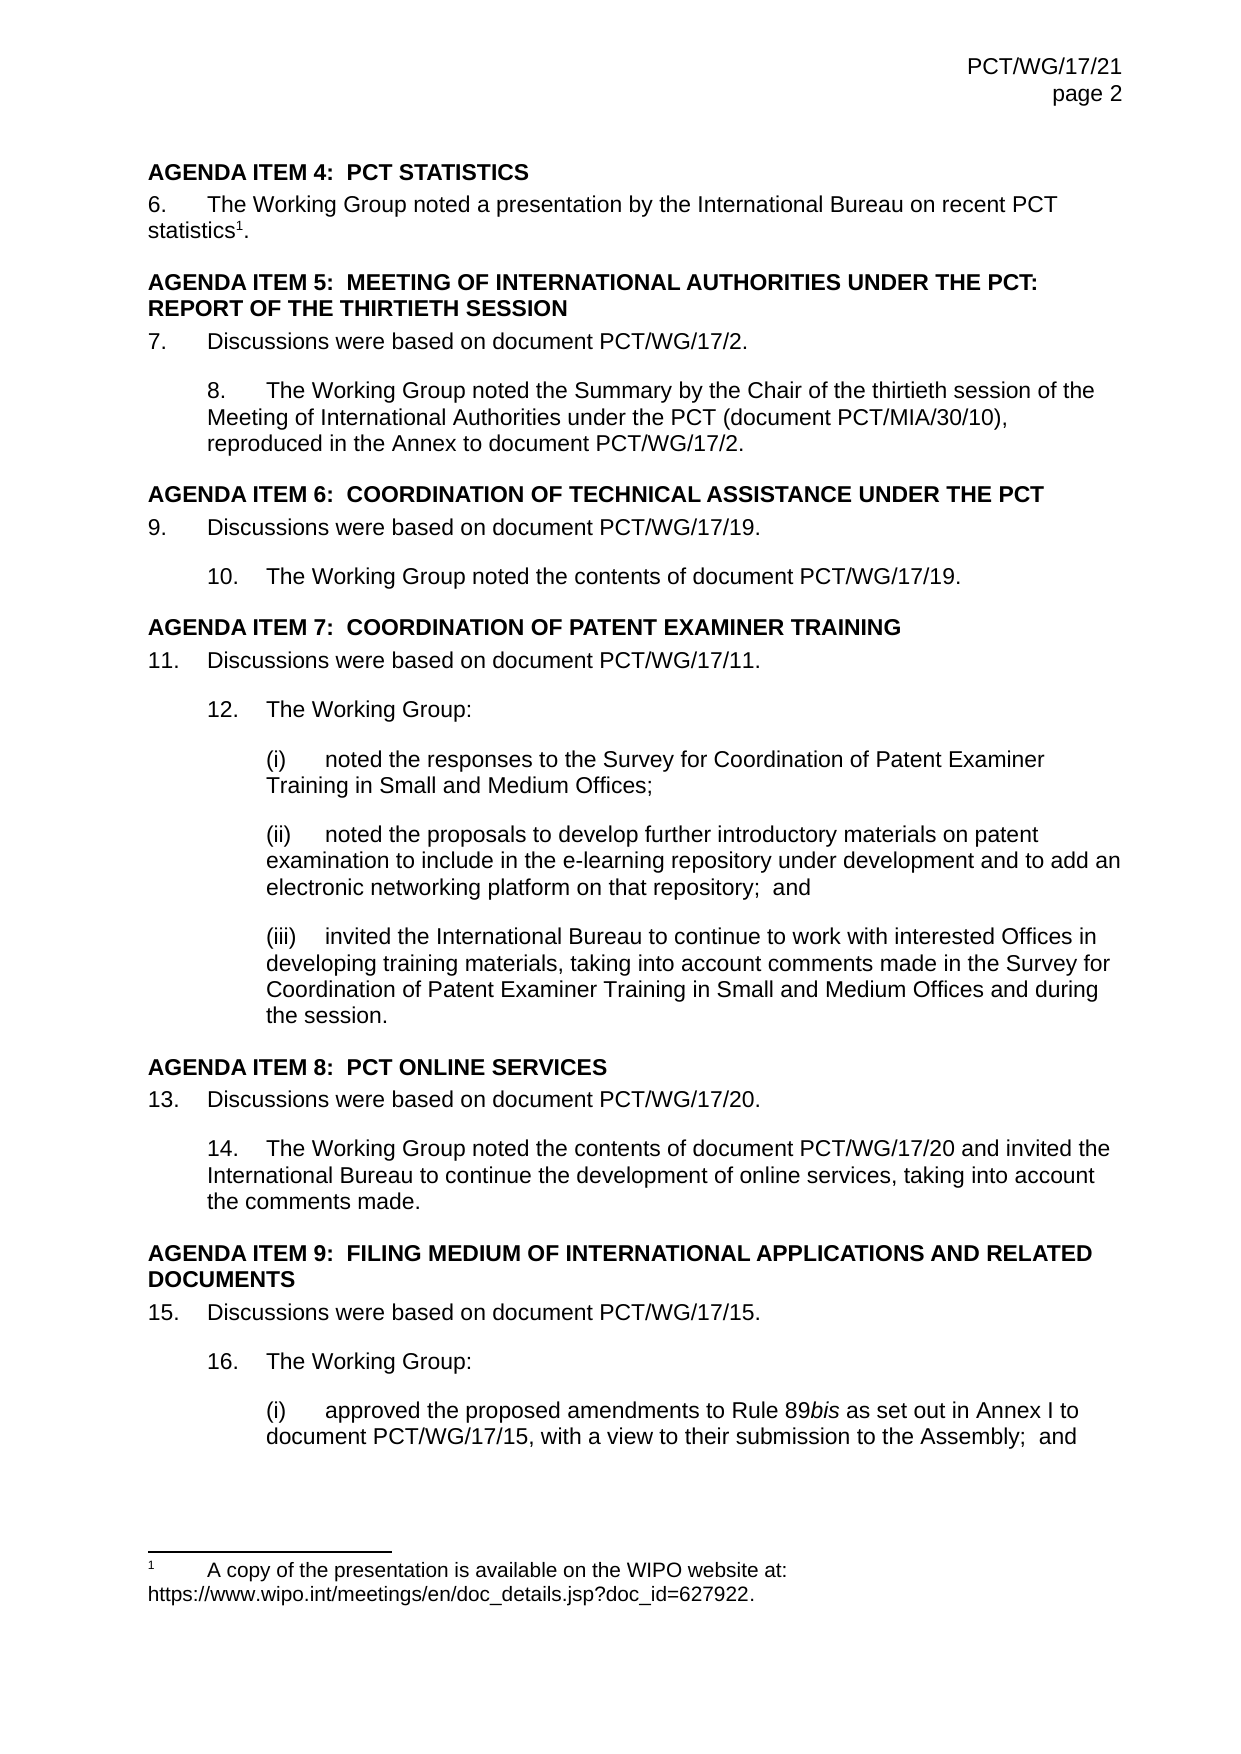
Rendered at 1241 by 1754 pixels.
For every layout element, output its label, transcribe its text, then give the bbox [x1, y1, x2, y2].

text Discussions were based on document PCT/WG/17/2. [148, 328, 1122, 354]
subtitle Agenda item 5: Meeting of International Authorities Under the PCT: Report of the Thirtieth Session [148, 269, 1122, 322]
text Discussions were based on document PCT/WG/17/19. [148, 514, 1122, 540]
list noted the responses to the Survey for Coordination of Patent Examiner Training in Small and Medium Offices; [266, 746, 1122, 798]
text The Working Group noted a presentation by the International Bureau on recent PCT statistics. [148, 191, 1122, 244]
subtitle Agenda item 9: Filing Medium of International Applications and Related Documents [148, 1239, 1122, 1292]
subtitle Agenda item 8: PCT Online Services [148, 1053, 1122, 1080]
text The Working Group noted the contents of document PCT/WG/17/20 and invited the International Bureau to continue the development of online services, taking into account the comments made. [207, 1135, 1122, 1214]
text The Working Group noted the contents of document PCT/WG/17/19. [207, 563, 1122, 589]
text Discussions were based on document PCT/WG/17/20. [148, 1086, 1122, 1112]
text Discussions were based on document PCT/WG/17/15. [148, 1298, 1122, 1325]
list noted the proposals to develop further introductory materials on patent examination to include in the e-learning repository under development and to add an electronic networking platform on that repository; and [266, 821, 1122, 900]
subtitle Agenda item 7: Coordination of Patent Examiner Training [148, 614, 1122, 641]
list invited the International Bureau to continue to work with interested Offices in developing training materials, taking into account comments made in the Survey for Coordination of Patent Examiner Training in Small and Medium Offices and during the session. [266, 923, 1122, 1028]
subtitle Agenda item 4: PCT Statistics [148, 158, 1122, 185]
text The Working Group: [207, 1348, 1122, 1374]
list approved the proposed amendments to Rule 89bis as set out in Annex I to document PCT/WG/17/15, with a view to their submission to the Assembly; and [266, 1397, 1122, 1450]
subtitle Agenda item 6: Coordination of Technical Assistance Under the PCT [148, 481, 1122, 507]
text Discussions were based on document PCT/WG/17/11. [148, 647, 1122, 673]
text The Working Group: [207, 696, 1122, 723]
text The Working Group noted the Summary by the Chair of the thirtieth session of the Meeting of International Authorities under the PCT (document PCT/MIA/30/10), reproduced in the Annex to document PCT/WG/17/2. [207, 377, 1122, 456]
